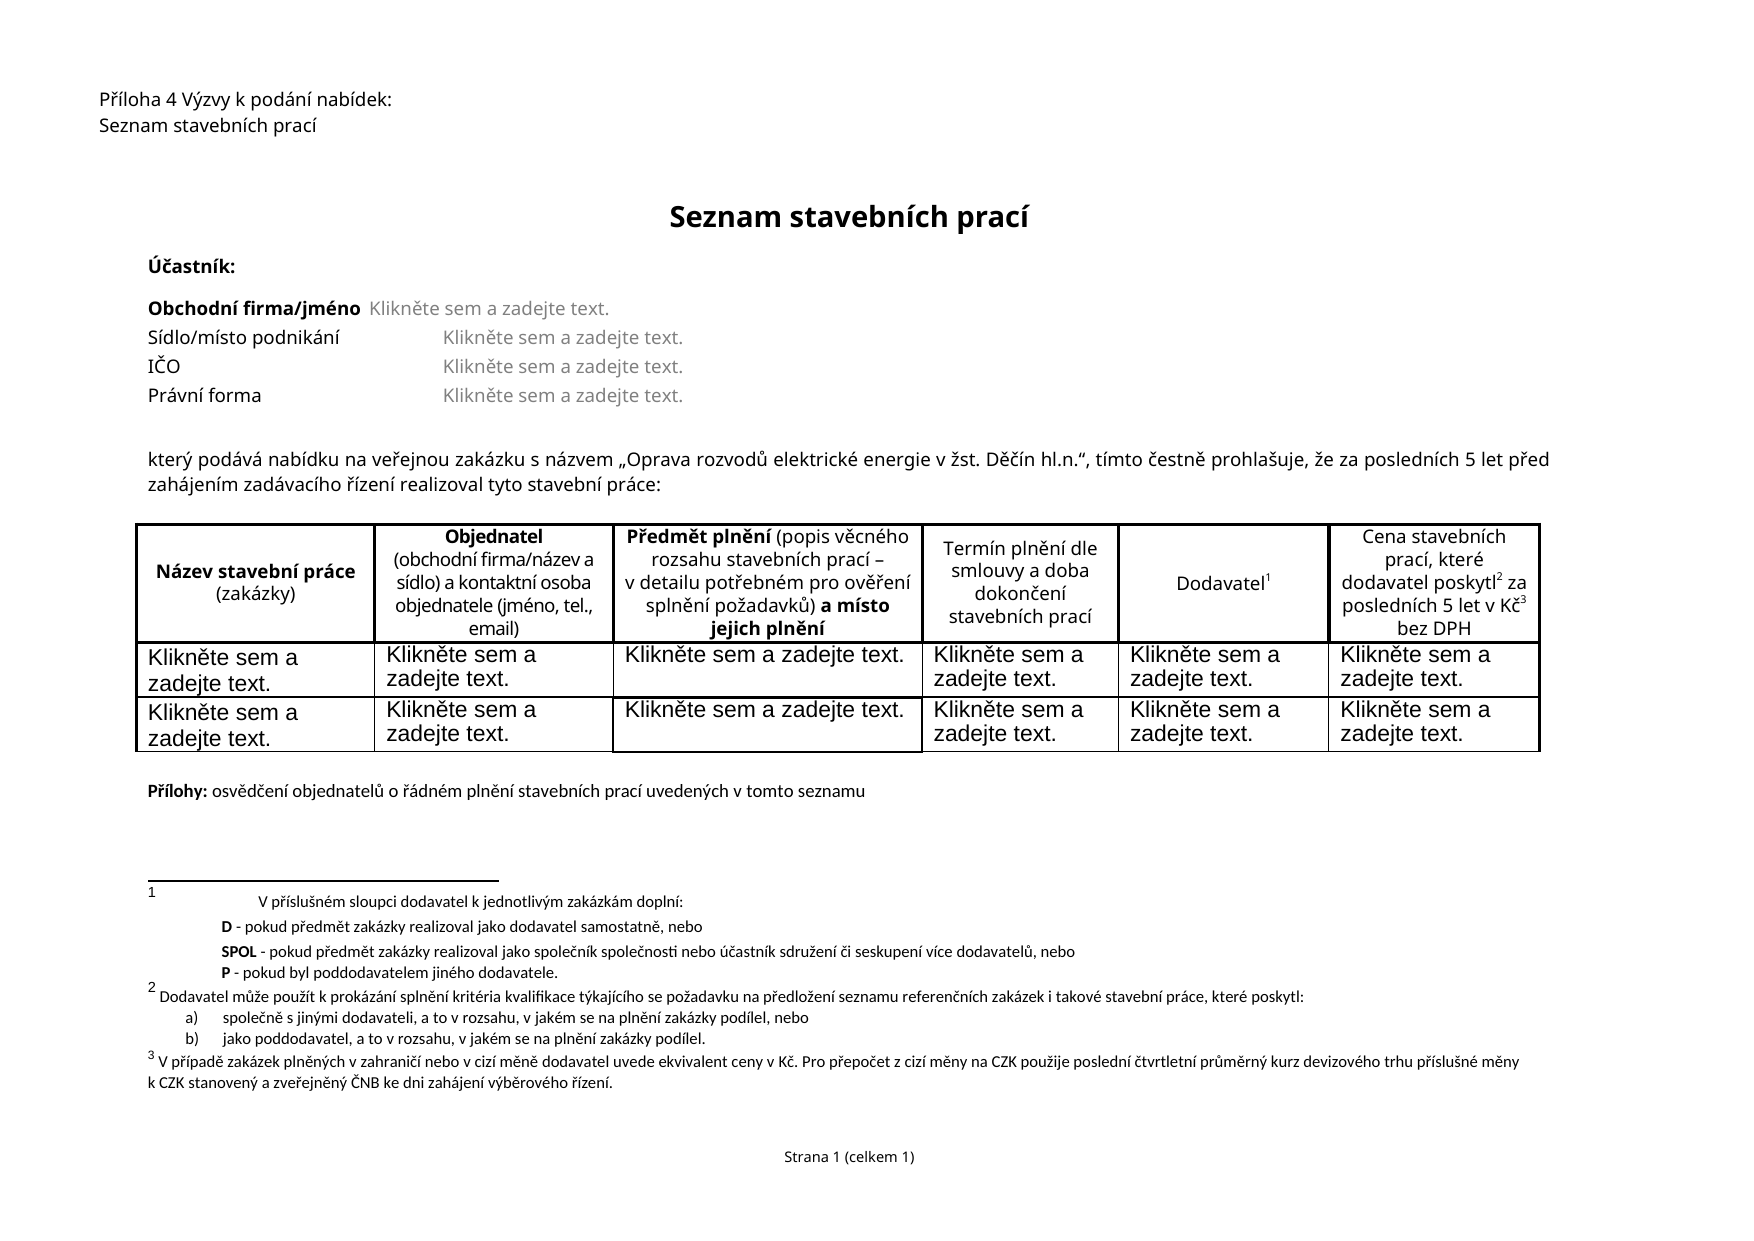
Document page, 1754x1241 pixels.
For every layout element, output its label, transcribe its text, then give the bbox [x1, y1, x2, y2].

text který podává nabídku na veřejnou zakázku s názvem „Oprava rozvodů elektrické energie v žst. Děčín hl.n.“, tímto čestně prohlašuje, že za posledních 5 let před zahájením zadávacího řízení realizoval tyto stavební práce: [148, 446, 1551, 497]
table_header Předmět plnění (popis věcného rozsahu stavebních prací – v detailu potřebném pro ověření splnění požadavků) a místo jejich plnění [615, 526, 921, 641]
title Seznam stavebních prací [148, 196, 1551, 236]
text Sídlo/místo podnikání [148, 321, 1551, 350]
text Právní forma [148, 379, 1551, 408]
table_header Název stavební práce (zakázky) [138, 526, 373, 641]
table_header Termín plnění dle smlouvy a doba dokončení stavebních prací [924, 526, 1117, 641]
table_header Cena stavebních prací, které dodavatel poskytl za posledních 5 let v Kč bez DPH [1331, 526, 1538, 641]
text Obchodní firma/jméno [148, 292, 1551, 321]
text IČO [148, 350, 1551, 379]
table_header Dodavatel [1120, 526, 1327, 641]
text Účastník: [148, 249, 1551, 279]
text Přílohy: osvědčení objednatelů o řádném plnění stavebních prací uvedených v tomto seznamu [148, 779, 1551, 802]
table_header Objednatel (obchodní firma/název a sídlo) a kontaktní osoba objednatele (jméno, tel., email) [376, 526, 612, 641]
